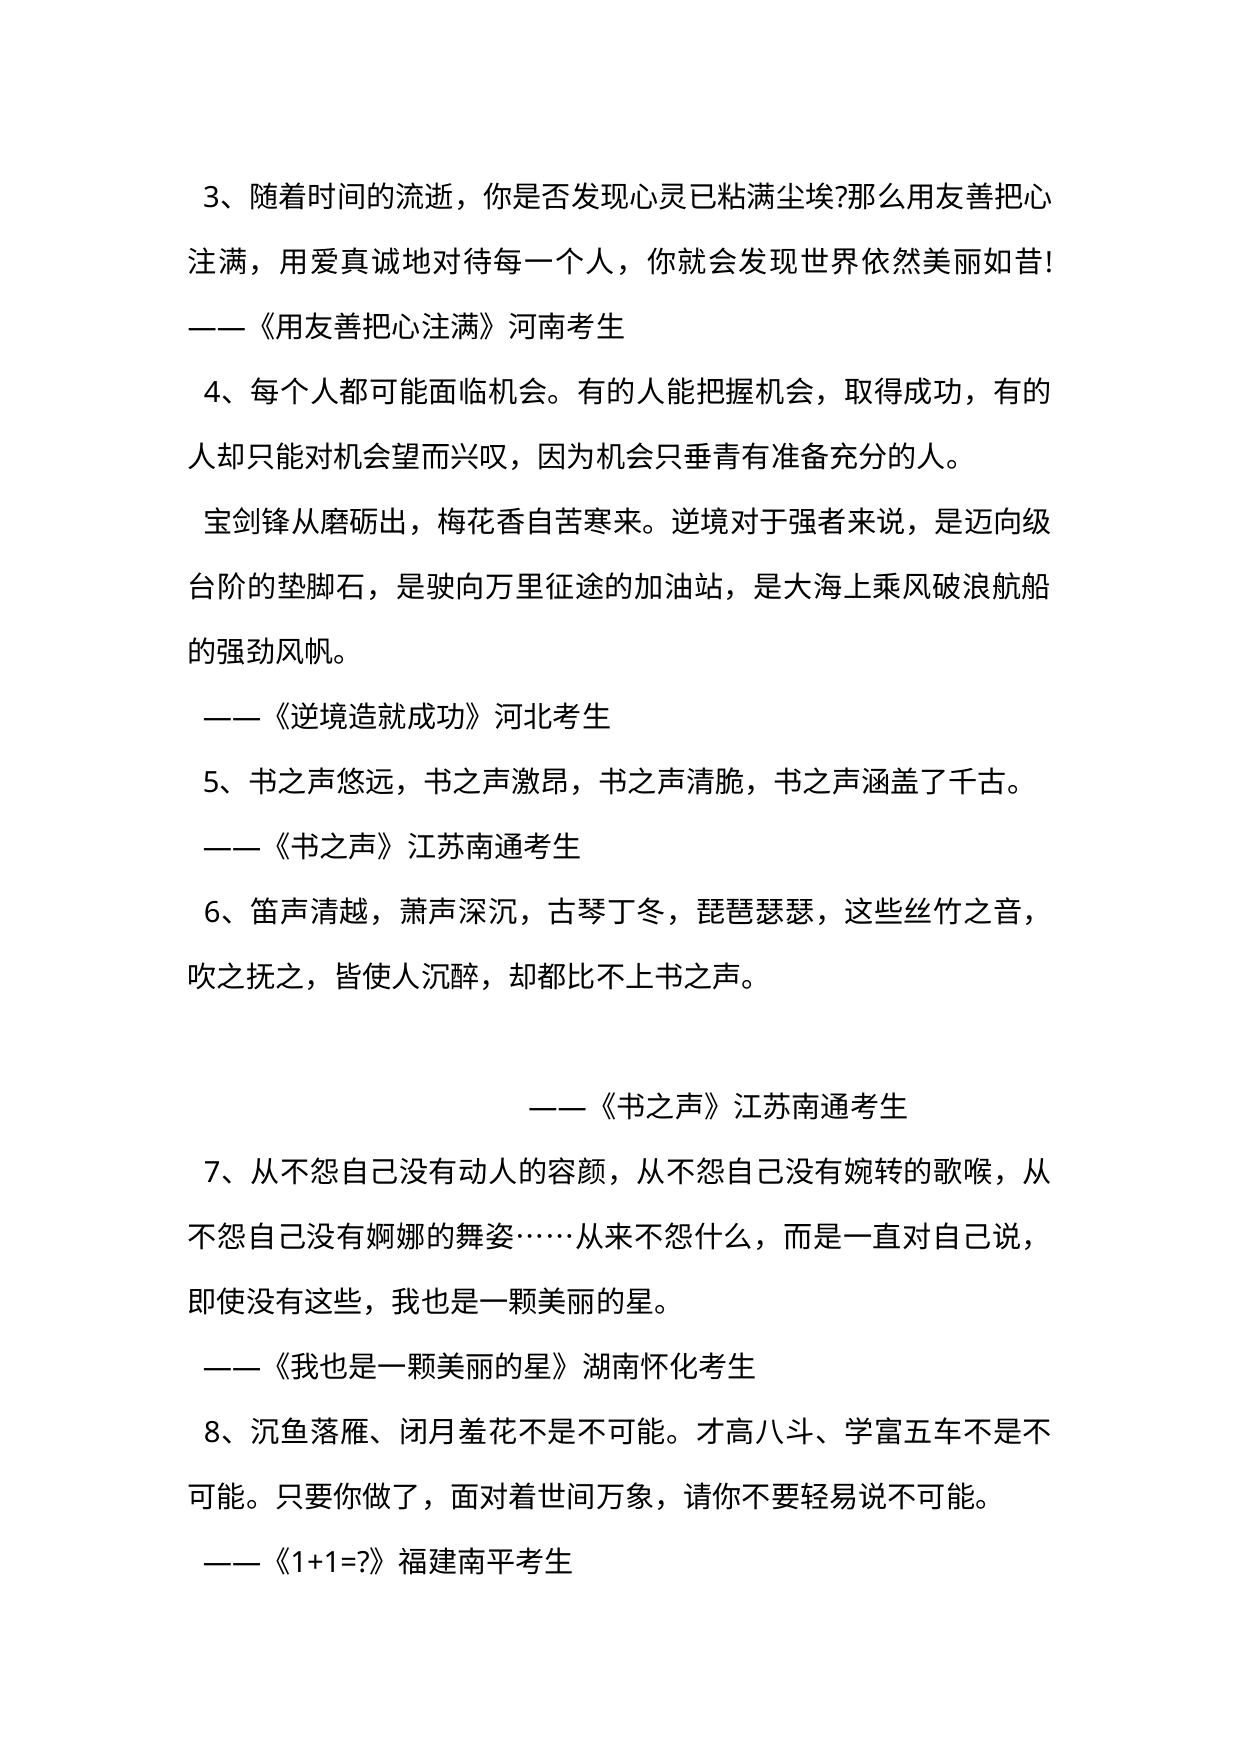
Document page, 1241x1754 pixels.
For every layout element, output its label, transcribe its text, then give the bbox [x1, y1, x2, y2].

text 8、沉鱼落雁、闭月羞花不是不可能。才高八斗、学富五车不是不可能。只要你做了，面对着世间万象，请你不要轻易说不可能。 [187, 1397, 1053, 1527]
text 4、每个人都可能面临机会。有的人能把握机会，取得成功，有的人却只能对机会望而兴叹，因为机会只垂青有准备充分的人。 [187, 357, 1053, 487]
text 5、书之声悠远，书之声激昂，书之声清脆，书之声涵盖了千古。 [187, 747, 1053, 812]
text ——《逆境造就成功》河北考生 [187, 682, 1053, 747]
text ——《1+1=?》福建南平考生 [187, 1527, 1053, 1592]
text 3、随着时间的流逝，你是否发现心灵已粘满尘埃?那么用友善把心注满，用爱真诚地对待每一个人，你就会发现世界依然美丽如昔! ——《用友善把心注满》河南考生 [187, 162, 1053, 357]
text 7、从不怨自己没有动人的容颜，从不怨自己没有婉转的歌喉，从不怨自己没有婀娜的舞姿……从来不怨什么，而是一直对自己说，即使没有这些，我也是一颗美丽的星。 [187, 1137, 1053, 1332]
text ——《我也是一颗美丽的星》湖南怀化考生 [187, 1332, 1053, 1397]
text ——《书之声》江苏南通考生 [187, 1072, 1053, 1137]
text 宝剑锋从磨砺出，梅花香自苦寒来。逆境对于强者来说，是迈向级台阶的垫脚石，是驶向万里征途的加油站，是大海上乘风破浪航船的强劲风帆。 [187, 487, 1053, 682]
text 6、笛声清越，萧声深沉，古琴丁冬，琵琶瑟瑟，这些丝竹之音，吹之抚之，皆使人沉醉，却都比不上书之声。 [187, 877, 1053, 1007]
text ——《书之声》江苏南通考生 [187, 812, 1053, 877]
